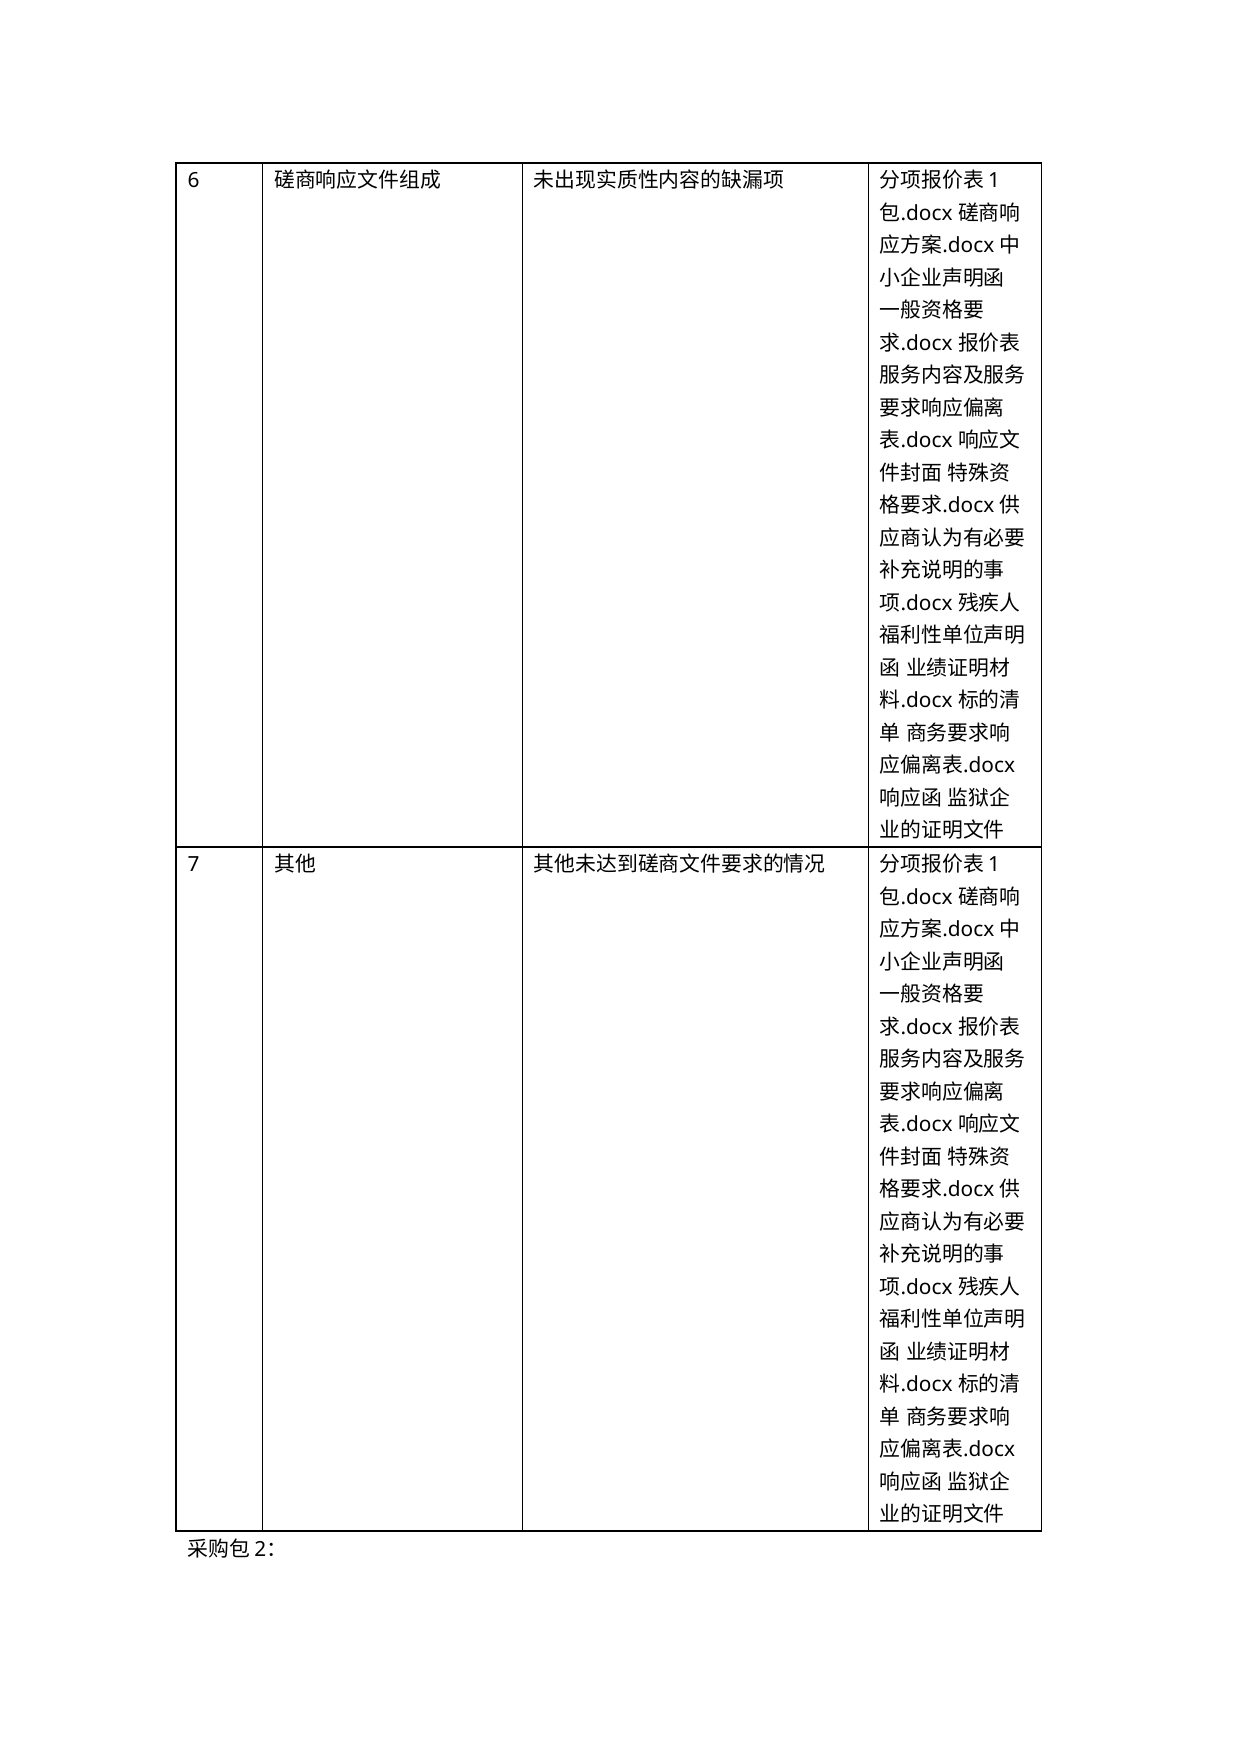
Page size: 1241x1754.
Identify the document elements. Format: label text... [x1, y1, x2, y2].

table_cell 6 [177, 164, 262, 846]
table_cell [869, 164, 1041, 846]
table_cell 7 [177, 848, 262, 1530]
table_cell 未出现实质性内容的缺漏项 [523, 164, 868, 846]
text 采购包2： [187, 1532, 1053, 1564]
table_cell 其他 [263, 848, 522, 1530]
table_cell 磋商响应文件组成 [263, 164, 522, 846]
table_cell 其他未达到磋商文件要求的情况 [523, 848, 868, 1530]
